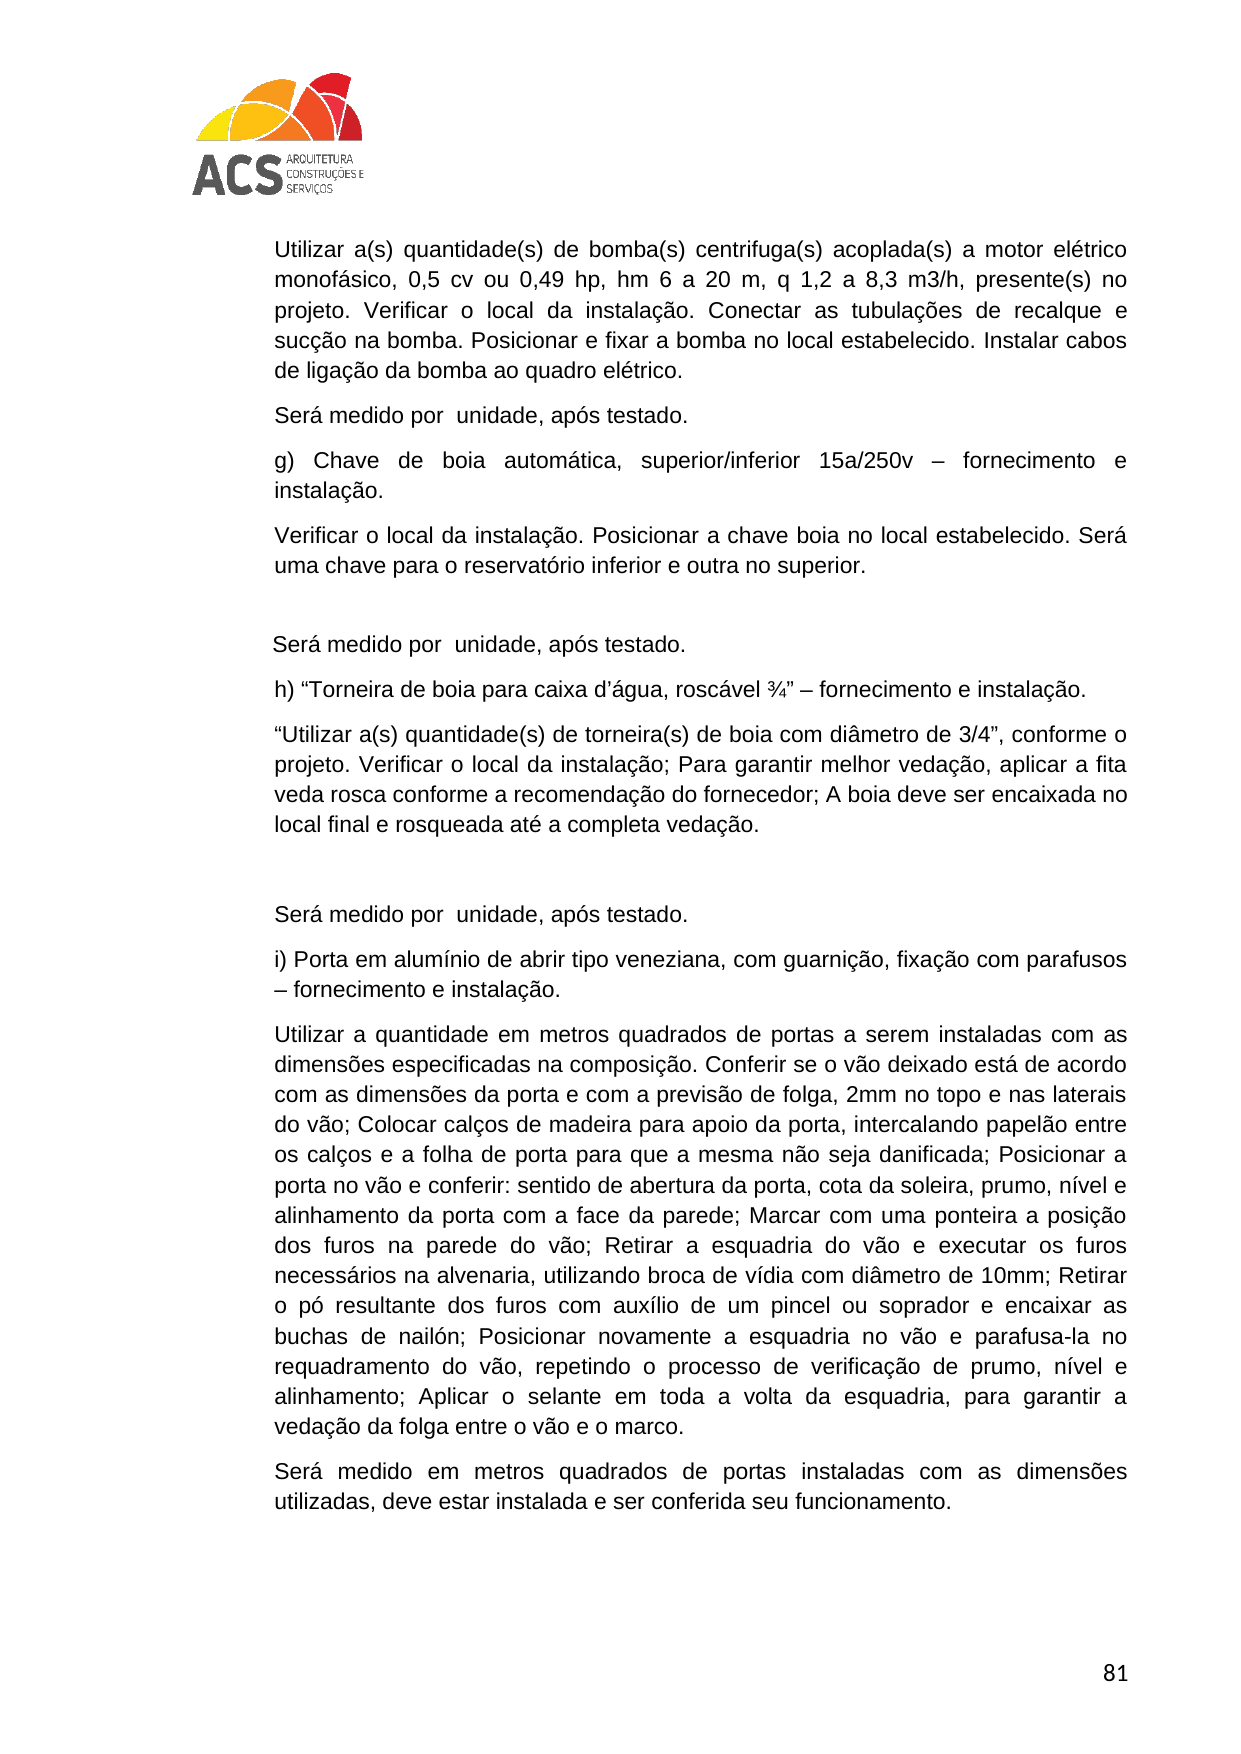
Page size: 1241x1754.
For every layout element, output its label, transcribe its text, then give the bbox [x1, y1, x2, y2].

text g) Chave de boia automática, superior/inferior 15a/250v – fornecimento e instalação. [274, 447, 1128, 503]
text Utilizar a(s) quantidade(s) de bomba(s) centrifuga(s) acoplada(s) a motor elétrico monofásico, 0,5 cv ou 0,49 hp, hm 6 a 20 m, q 1,2 a 8,3 m3/h, presente(s) no projeto. Verificar o local da instalação. Conectar as tubulações de recalque e sucção na bomba. Posicionar e fixar a bomba no local estabelecido. Instalar cabos de ligação da bomba ao quadro elétrico. [274, 236, 1128, 383]
text i) Porta em alumínio de abrir tipo veneziana, com guarnição, fixação com parafusos – fornecimento e instalação. [274, 946, 1128, 1002]
text “Utilizar a(s) quantidade(s) de torneira(s) de boia com diâmetro de 3/4”, conforme o projeto. Verificar o local da instalação; Para garantir melhor vedação, aplicar a fita veda rosca conforme a recomendação do fornecedor; A boia deve ser encaixada no local final e rosqueada até a completa vedação. [274, 721, 1128, 838]
text h) “Torneira de boia para caixa d’água, roscável ¾” – fornecimento e instalação. [274, 676, 1128, 702]
text Será medido em metros quadrados de portas instaladas com as dimensões utilizadas, deve estar instalada e ser conferida seu funcionamento. [274, 1458, 1128, 1515]
picture [192, 73, 364, 195]
text Utilizar a quantidade em metros quadrados de portas a serem instaladas com as dimensões especificadas na composição. Conferir se o vão deixado está de acordo com as dimensões da porta e com a previsão de folga, 2mm no topo e nas laterais do vão; Colocar calços de madeira para apoio da porta, intercalando papelão entre os calços e a folha de porta para que a mesma não seja danificada; Posicionar a porta no vão e conferir: sentido de abertura da porta, cota da soleira, prumo, nível e alinhamento da porta com a face da parede; Marcar com uma ponteira a posição dos furos na parede do vão; Retirar a esquadria do vão e executar os furos necessários na alvenaria, utilizando broca de vídia com diâmetro de 10mm; Retirar o pó resultante dos furos com auxílio de um pincel ou soprador e encaixar as buchas de nailón; Posicionar novamente a esquadria no vão e parafusa-la no requadramento do vão, repetindo o processo de verificação de prumo, nível e alinhamento; Aplicar o selante em toda a volta da esquadria, para garantir a vedação da folga entre o vão e o marco. [274, 1021, 1128, 1440]
text Verificar o local da instalação. Posicionar a chave boia no local estabelecido. Será uma chave para o reservatório inferior e outra no superior. [274, 522, 1128, 578]
text Será medido por unidade, após testado. [274, 402, 1128, 428]
text Será medido por unidade, após testado. [274, 901, 1128, 927]
text Será medido por unidade, após testado. [192, 631, 1128, 657]
